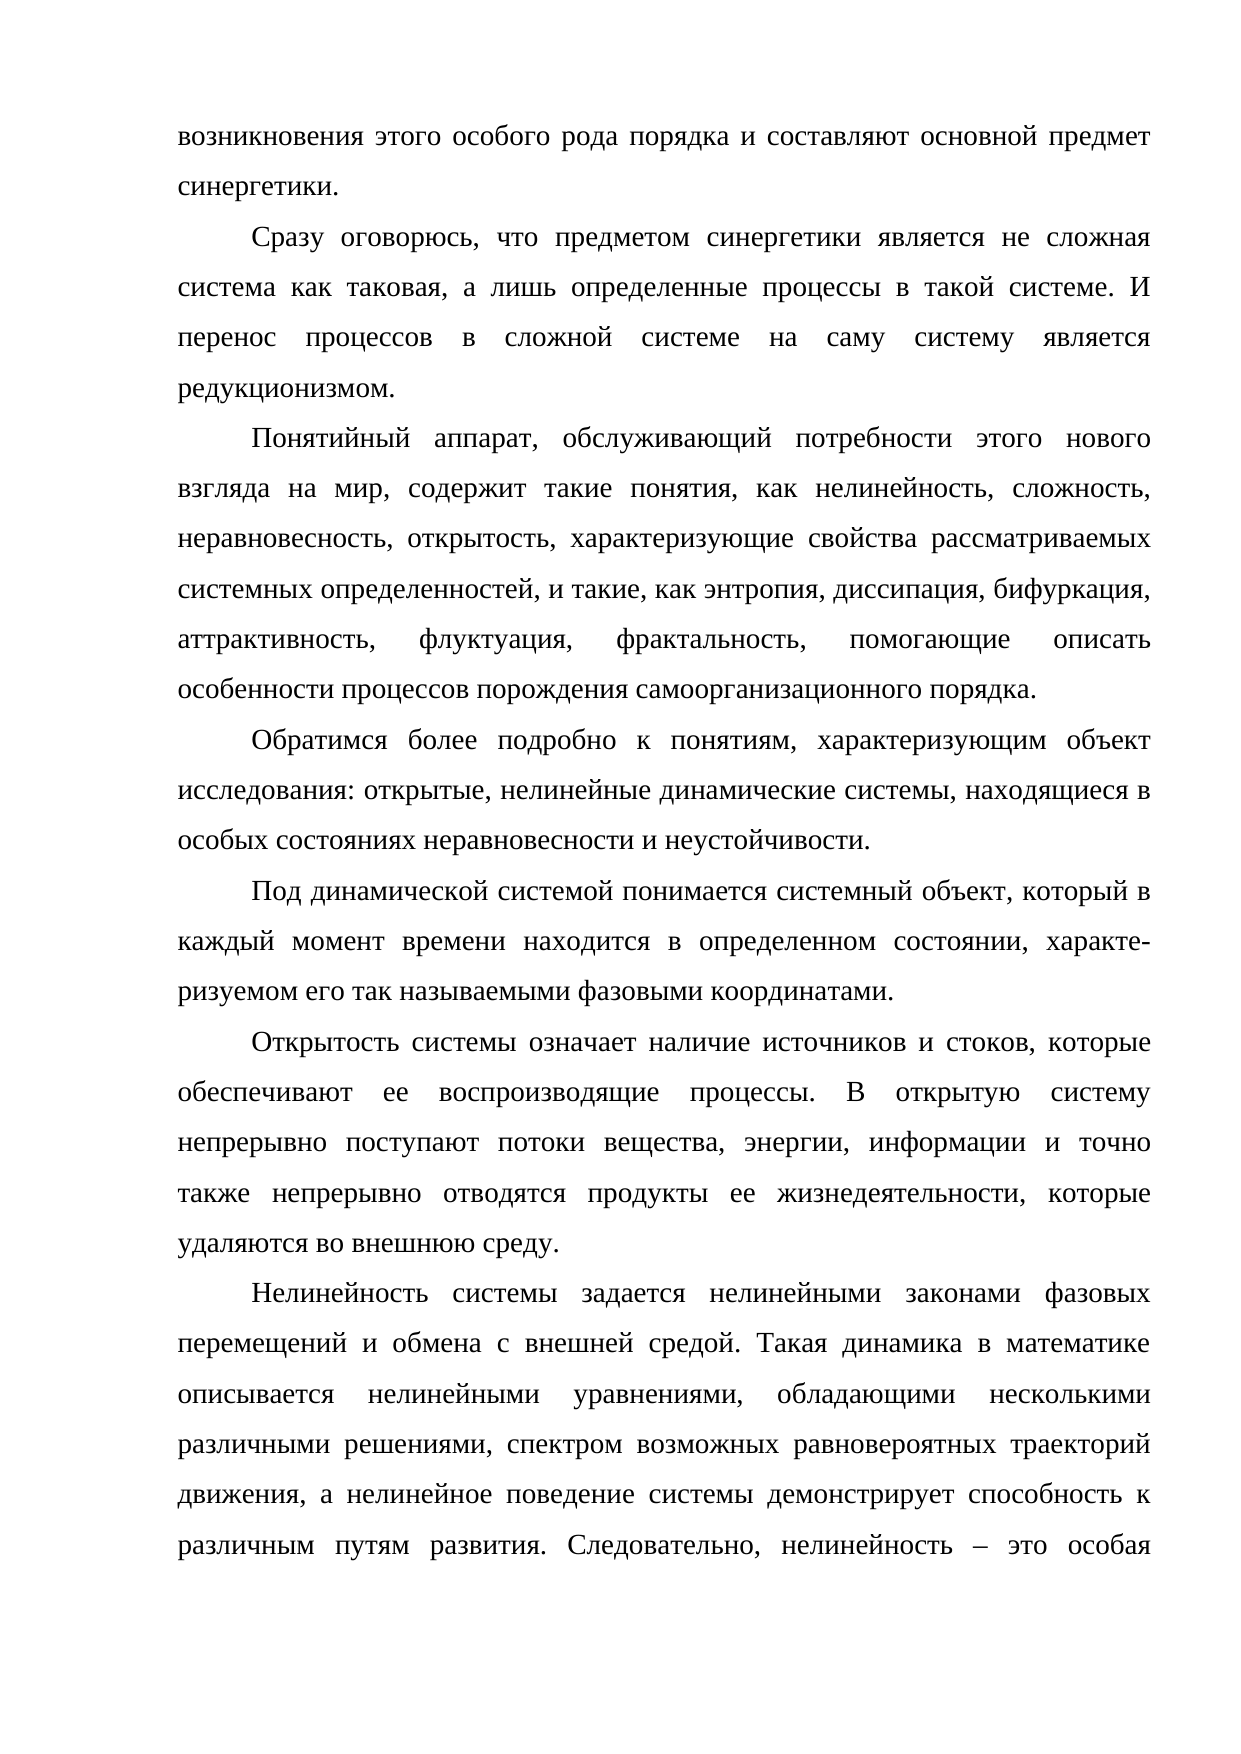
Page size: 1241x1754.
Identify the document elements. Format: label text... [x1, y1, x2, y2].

text Под динамической системой понимается системный объект, который в каждый момент времени находится в определенном состоянии, характе-ризуемом его так называемыми фазовыми координатами. [177, 873, 1152, 1007]
text Понятийный аппарат, обслуживающий потребности этого нового взгляда на мир, содержит такие понятия, как нелинейность, сложность, неравновесность, открытость, характеризующие свойства рассматриваемых системных определенностей, и такие, как энтропия, диссипация, бифуркация, аттрактивность, флуктуация, фрактальность, помогающие описать особенности процессов порождения самоорганизационного порядка. [177, 420, 1152, 705]
text Обратимся более подробно к понятиям, характеризующим объект исследования: открытые, нелинейные динамические системы, находящиеся в особых состояниях неравновесности и неустойчивости. [177, 722, 1152, 856]
text Сразу оговорюсь, что предметом синергетики является не сложная система как таковая, а лишь определенные процессы в такой системе. И перенос процессов в сложной системе на саму систему является редукционизмом. [177, 219, 1152, 403]
text Открытость системы означает наличие источников и стоков, которые обеспечивают ее воспроизводящие процессы. В открытую систему непрерывно поступают потоки вещества, энергии, информации и точно также непрерывно отводятся продукты ее жизнедеятельности, которые удаляются во внешнюю среду. [177, 1024, 1152, 1258]
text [177, 118, 1152, 202]
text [177, 1275, 1152, 1560]
